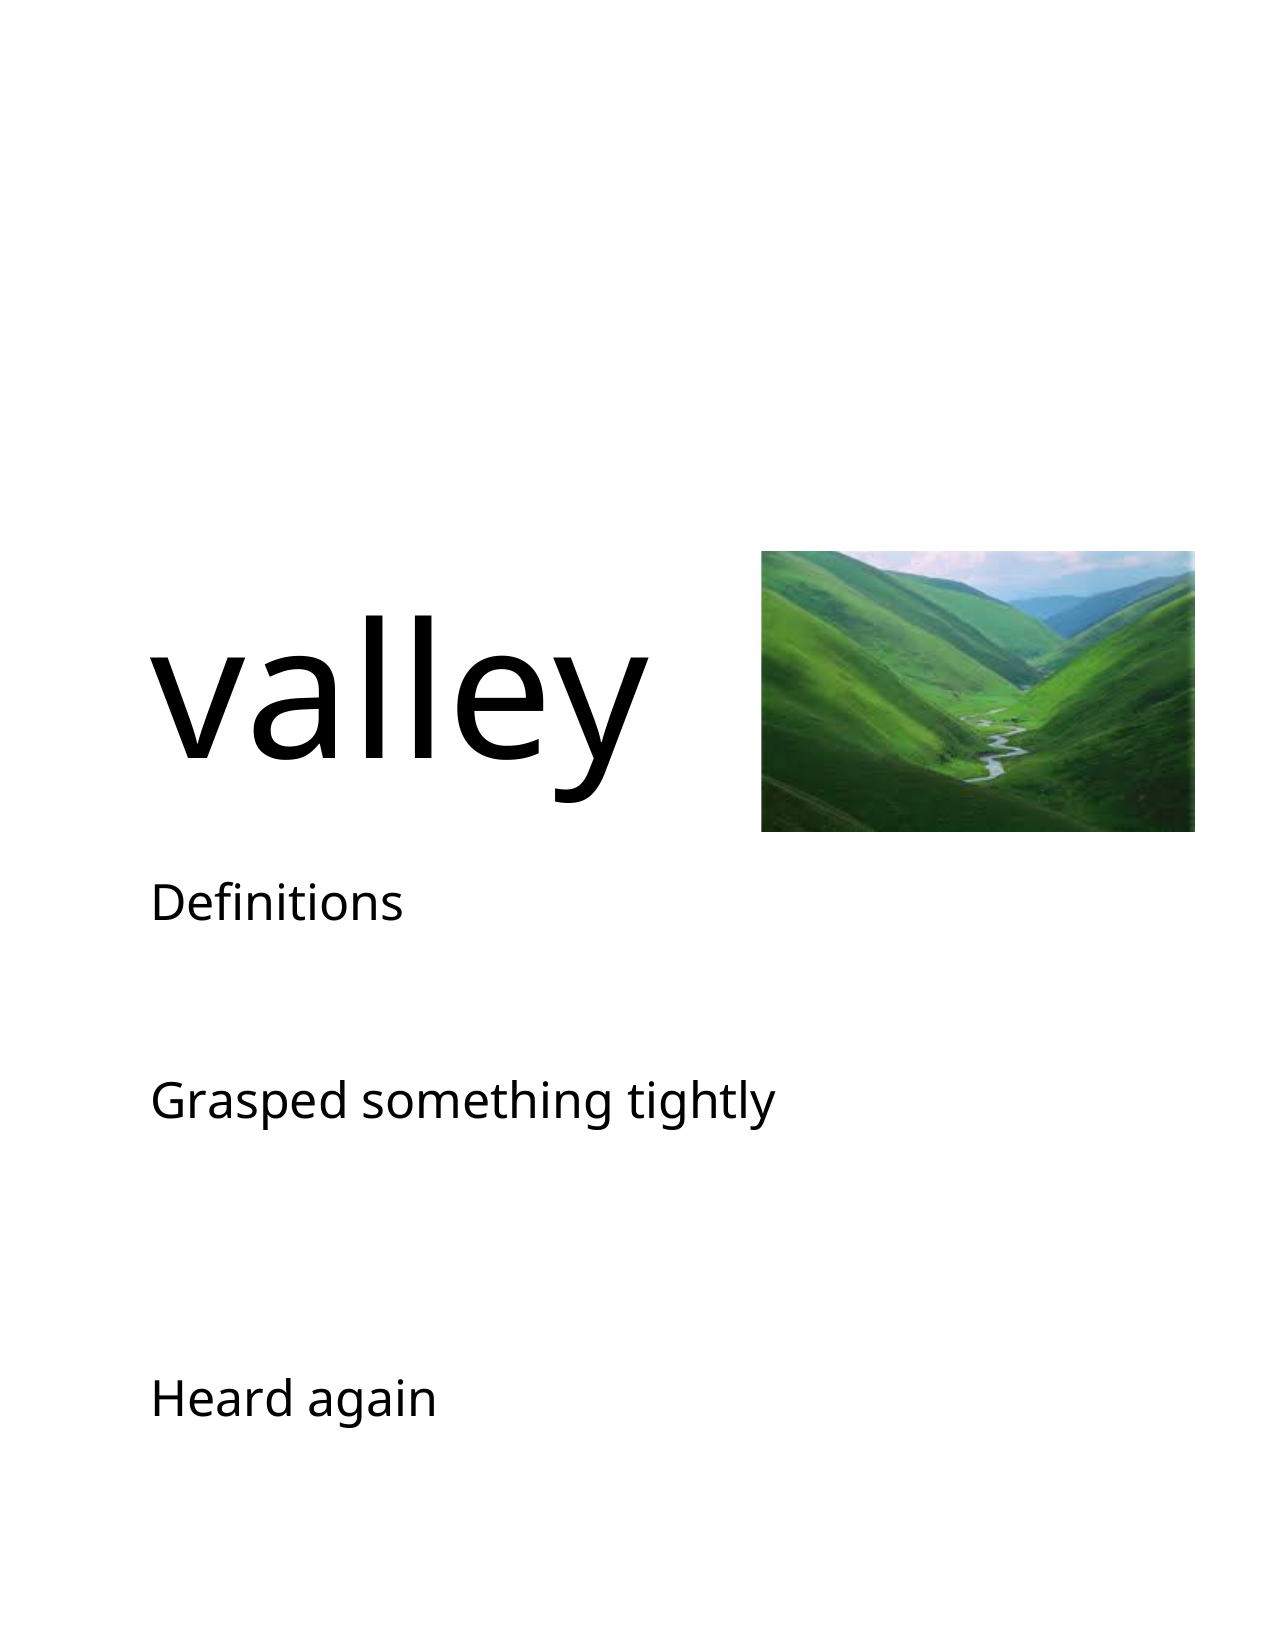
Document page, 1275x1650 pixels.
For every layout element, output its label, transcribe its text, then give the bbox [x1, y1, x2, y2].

picture [761, 551, 1195, 832]
text Heard again [150, 1363, 1125, 1431]
text Grasped something tightly [150, 1065, 1125, 1133]
text valley [150, 558, 761, 814]
text Definitions [150, 867, 1125, 935]
